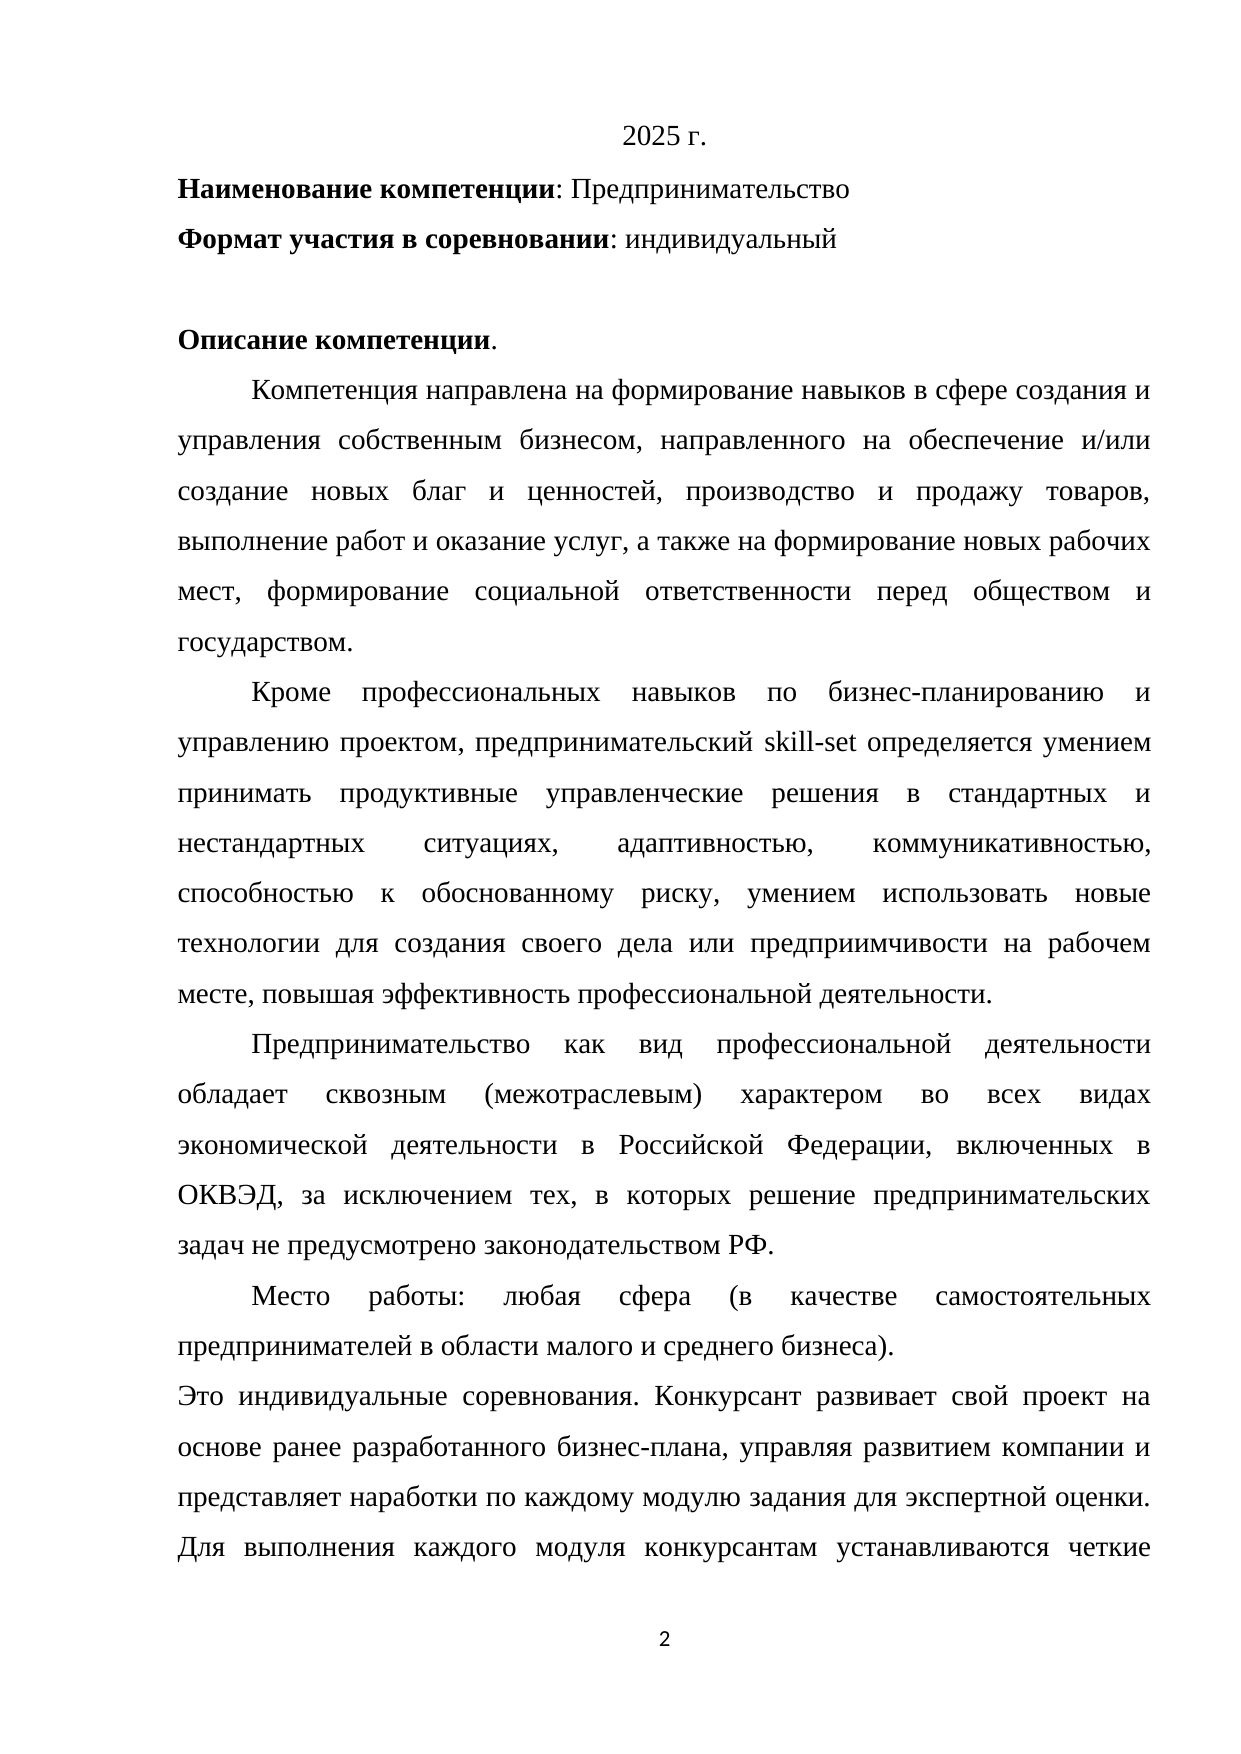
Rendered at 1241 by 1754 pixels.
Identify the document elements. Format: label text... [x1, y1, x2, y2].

text Наименование компетенции: Предпринимательство [177, 171, 1152, 204]
text 2025 г. [177, 118, 1152, 152]
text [177, 1378, 1152, 1563]
text Место работы: любая сфера (в качестве самостоятельных предпринимателей в области малого и среднего бизнеса). [177, 1278, 1152, 1362]
text Описание компетенции. [177, 322, 1152, 355]
text Кроме профессиональных навыков по бизнес-планированию и управлению проектом, предпринимательский skill-set определяется умением принимать продуктивные управленческие решения в стандартных и нестандартных ситуациях, адаптивностью, коммуникативностью, способностью к обоснованному риску, умением использовать новые технологии для создания своего дела или предприимчивости на рабочем месте, повышая эффективность профессиональной деятельности. [177, 674, 1152, 1009]
text Компетенция направлена на формирование навыков в сфере создания и управления собственным бизнесом, направленного на обеспечение и/или создание новых благ и ценностей, производство и продажу товаров, выполнение работ и оказание услуг, а также на формирование новых рабочих мест, формирование социальной ответственности перед обществом и государством. [177, 372, 1152, 657]
text Формат участия в соревновании: индивидуальный [177, 221, 1152, 255]
text Предпринимательство как вид профессиональной деятельности обладает сквозным (межотраслевым) характером во всех видах экономической деятельности в Российской Федерации, включенных в ОКВЭД, за исключением тех, в которых решение предпринимательских задач не предусмотрено законодательством РФ. [177, 1026, 1152, 1261]
